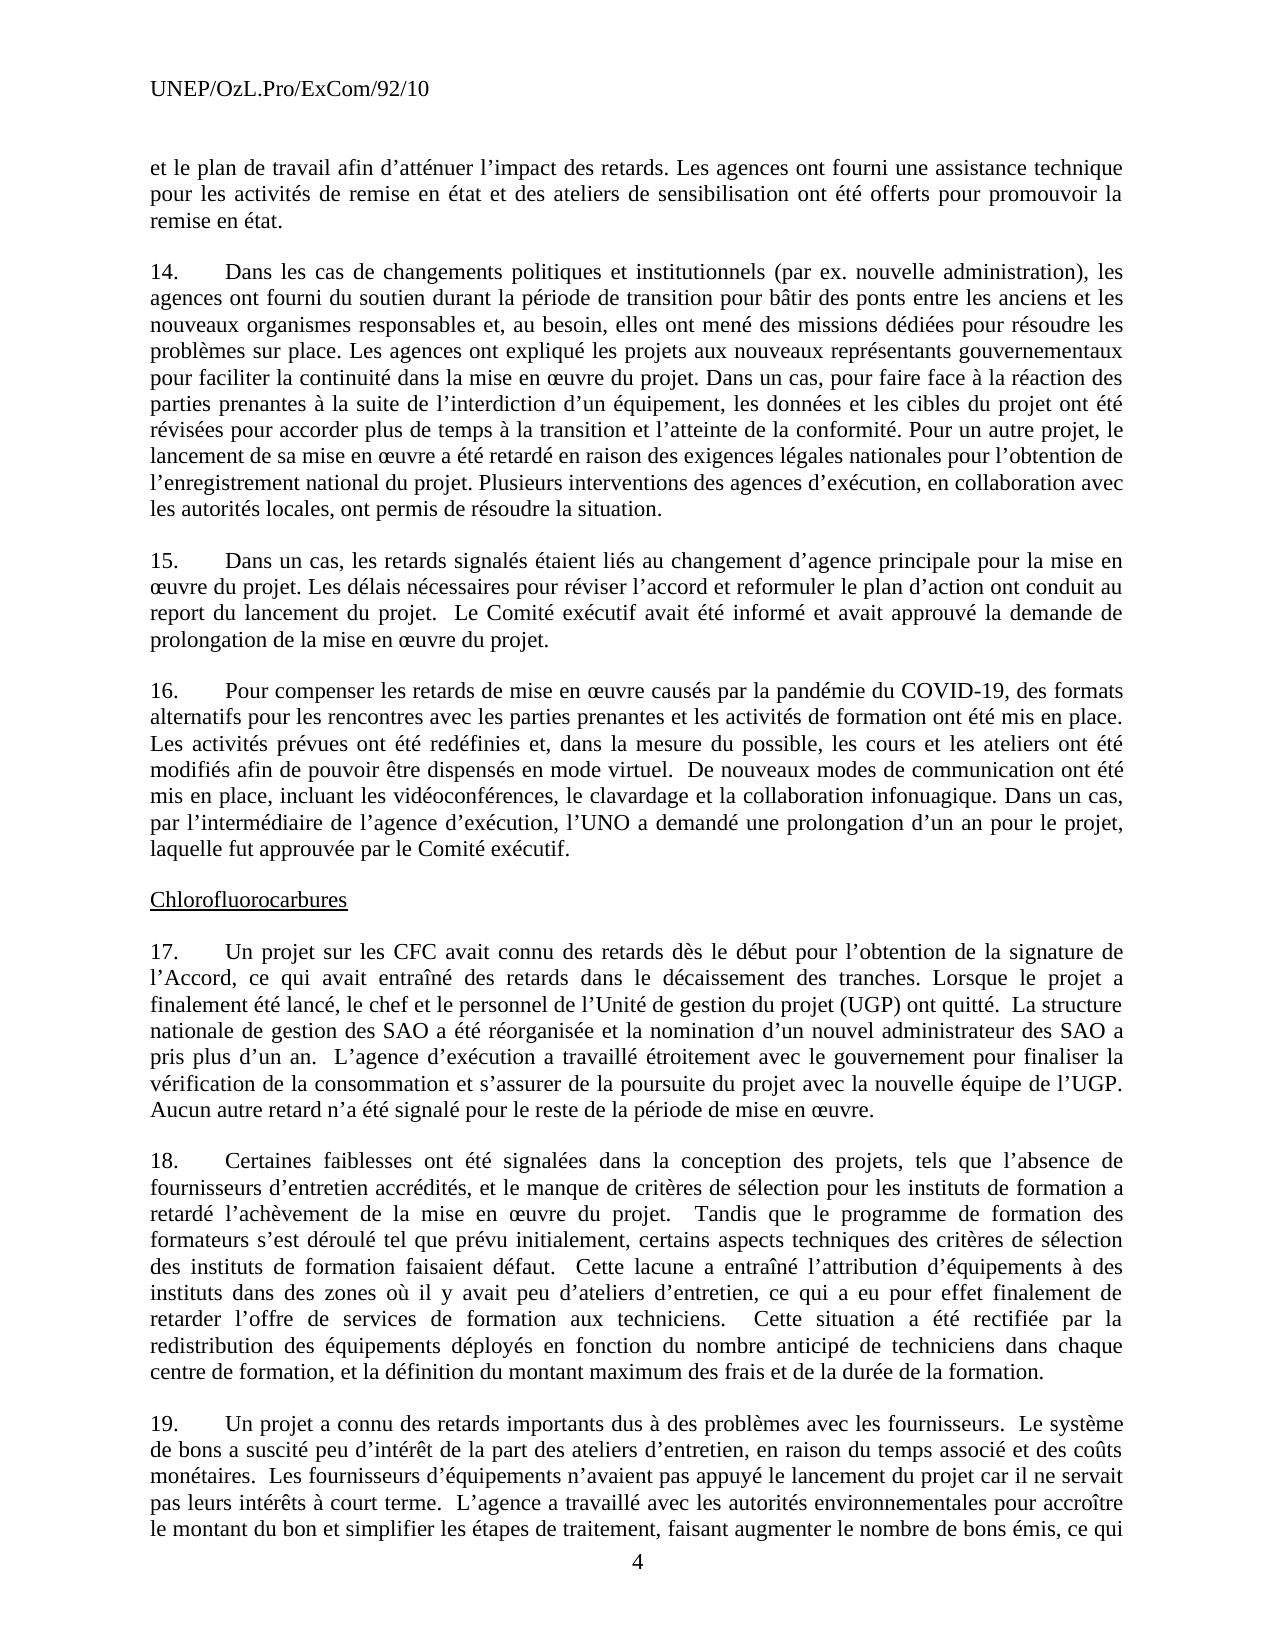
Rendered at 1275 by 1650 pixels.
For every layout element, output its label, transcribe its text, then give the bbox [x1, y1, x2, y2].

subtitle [150, 154, 1125, 233]
subtitle Pour compenser les retards de mise en œuvre causés par la pandémie du COVID-19, des formats alternatifs pour les rencontres avec les parties prenantes et les activités de formation ont été mis en place. Les activités prévues ont été redéfinies et, dans la mesure du possible, les cours et les ateliers ont été modifiés afin de pouvoir être dispensés en mode virtuel. De nouveaux modes de communication ont été mis en place, incluant les vidéoconférences, le clavardage et la collaboration infonuagique. Dans un cas, par l’intermédiaire de l’agence d’exécution, l’UNO a demandé une prolongation d’un an pour le projet, laquelle fut approuvée par le Comité exécutif. [150, 677, 1125, 862]
subtitle Dans les cas de changements politiques et institutionnels (par ex. nouvelle administration), les agences ont fourni du soutien durant la période de transition pour bâtir des ponts entre les anciens et les nouveaux organismes responsables et, au besoin, elles ont mené des missions dédiées pour résoudre les problèmes sur place. Les agences ont expliqué les projets aux nouveaux représentants gouvernementaux pour faciliter la continuité dans la mise en œuvre du projet. Dans un cas, pour faire face à la réaction des parties prenantes à la suite de l’interdiction d’un équipement, les données et les cibles du projet ont été révisées pour accorder plus de temps à la transition et l’atteinte de la conformité. Pour un autre projet, le lancement de sa mise en œuvre a été retardé en raison des exigences légales nationales pour l’obtention de l’enregistrement national du projet. Plusieurs interventions des agences d’exécution, en collaboration avec les autorités locales, ont permis de résoudre la situation. [150, 258, 1125, 522]
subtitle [150, 1409, 1125, 1541]
subtitle Chlorofluorocarbures [150, 887, 1125, 913]
subtitle Dans un cas, les retards signalés étaient liés au changement d’agence principale pour la mise en œuvre du projet. Les délais nécessaires pour réviser l’accord et reformuler le plan d’action ont conduit au report du lancement du projet. Le Comité exécutif avait été informé et avait approuvé la demande de prolongation de la mise en œuvre du projet. [150, 547, 1125, 652]
subtitle Certaines faiblesses ont été signalées dans la conception des projets, tels que l’absence de fournisseurs d’entretien accrédités, et le manque de critères de sélection pour les instituts de formation a retardé l’achèvement de la mise en œuvre du projet. Tandis que le programme de formation des formateurs s’est déroulé tel que prévu initialement, certains aspects techniques des critères de sélection des instituts de formation faisaient défaut. Cette lacune a entraîné l’attribution d’équipements à des instituts dans des zones où il y avait peu d’ateliers d’entretien, ce qui a eu pour effet finalement de retarder l’offre de services de formation aux techniciens. Cette situation a été rectifiée par la redistribution des équipements déployés en fonction du nombre anticipé de techniciens dans chaque centre de formation, et la définition du montant maximum des frais et de la durée de la formation. [150, 1147, 1125, 1384]
subtitle Un projet sur les CFC avait connu des retards dès le début pour l’obtention de la signature de l’Accord, ce qui avait entraîné des retards dans le décaissement des tranches. Lorsque le projet a finalement été lancé, le chef et le personnel de l’Unité de gestion du projet (UGP) ont quitté. La structure nationale de gestion des SAO a été réorganisée et la nomination d’un nouvel administrateur des SAO a pris plus d’un an. L’agence d’exécution a travaillé étroitement avec le gouvernement pour finaliser la vérification de la consommation et s’assurer de la poursuite du projet avec la nouvelle équipe de l’UGP. Aucun autre retard n’a été signalé pour le reste de la période de mise en œuvre. [150, 938, 1125, 1122]
